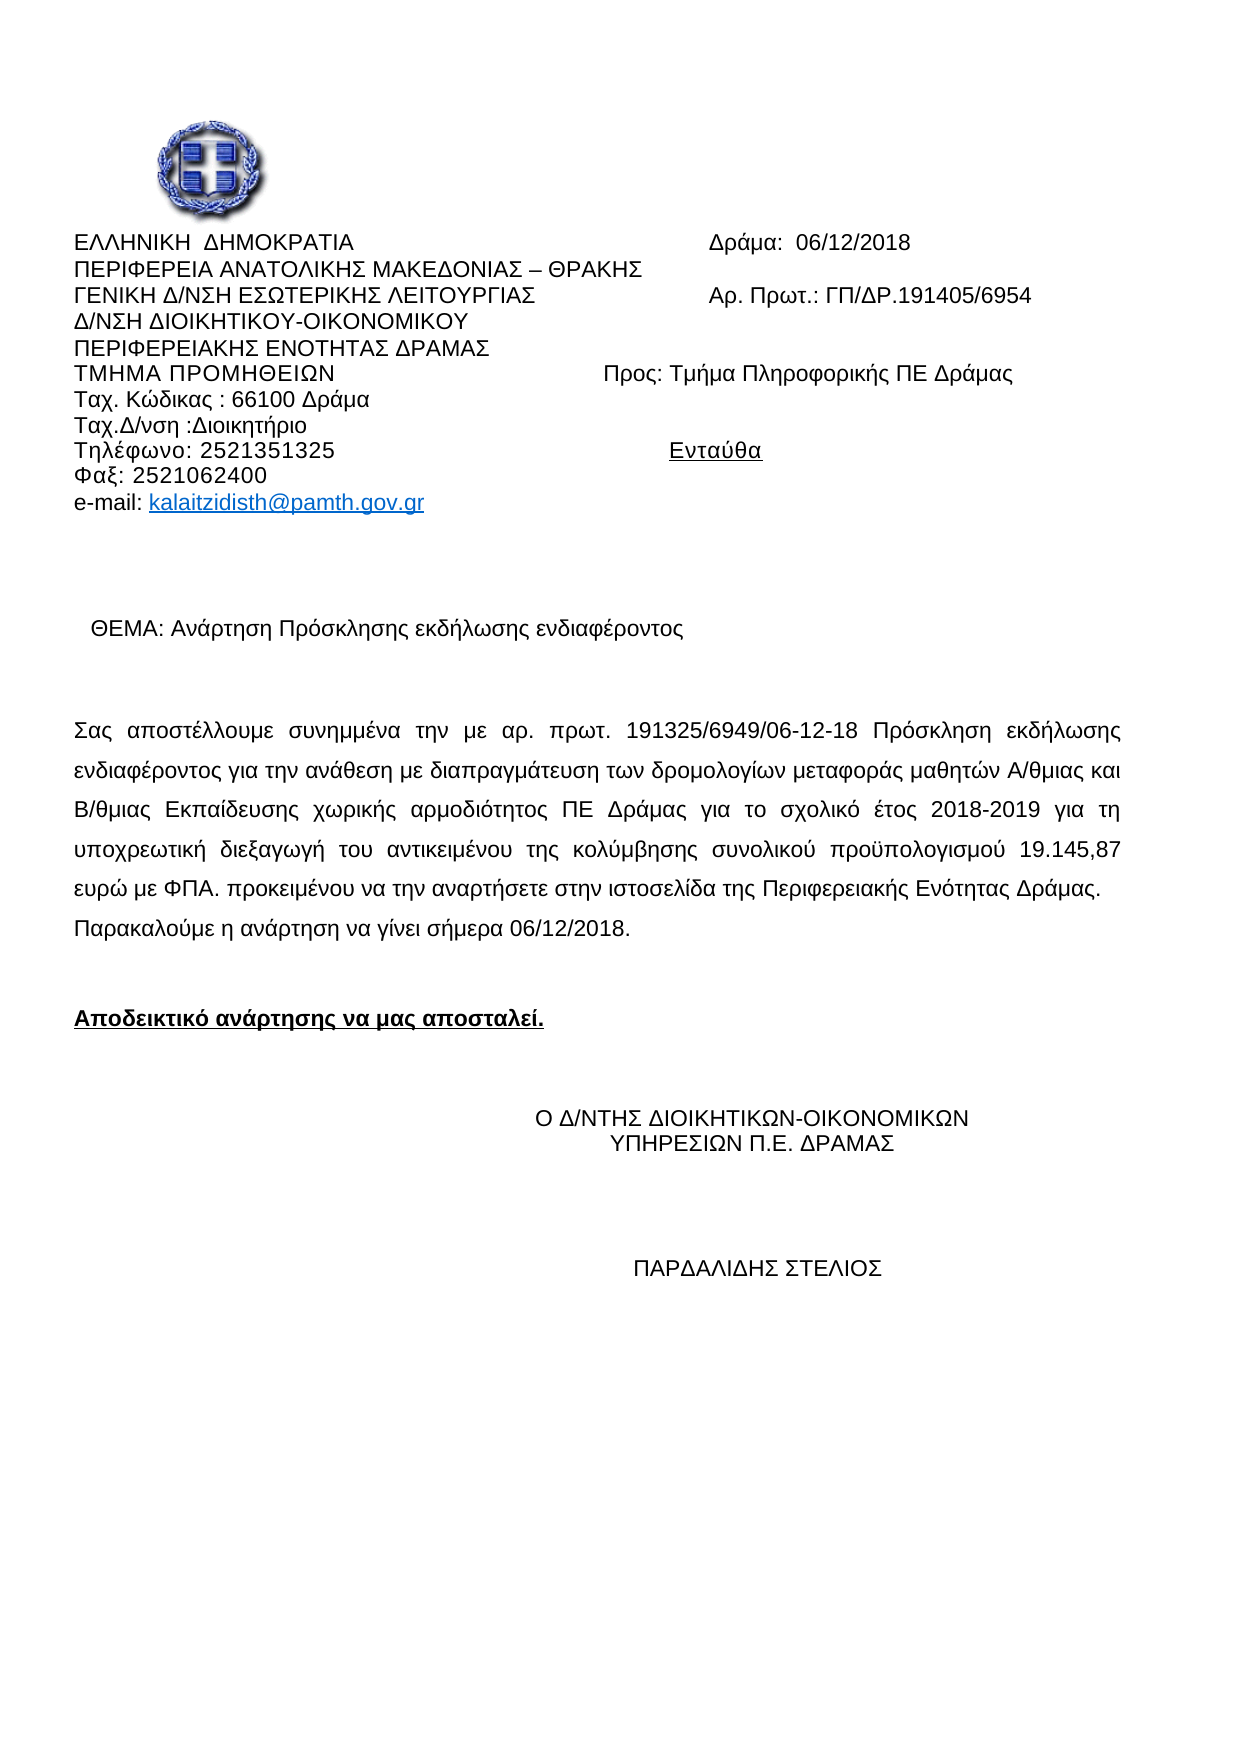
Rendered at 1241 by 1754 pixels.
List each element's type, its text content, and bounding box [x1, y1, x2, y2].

text Αποδεικτικό ανάρτησης να μας αποσταλεί. [74, 1005, 1122, 1032]
text Παρακαλούμε η ανάρτηση να γίνει σήμερα 06/12/2018. [74, 914, 1122, 941]
text ΘΕΜΑ: Ανάρτηση Πρόσκλησης εκδήλωσης ενδιαφέροντος [90, 615, 1119, 642]
text ΓΕΝΙΚΗ Δ/ΝΣΗ ΕΣΩΤΕΡΙΚΗΣ ΛΕΙΤΟΥΡΓΙΑΣ Αρ. Πρωτ.: ΓΠ/ΔΡ.191405/6954 [74, 282, 1122, 308]
text Ο Δ/ΝΤΗΣ ΔΙΟΙΚΗΤΙΚΩΝ-ΟΙΚΟΝΟΜΙΚΩΝ [374, 1107, 1055, 1132]
text Φαξ: 2521062400 [74, 464, 1122, 489]
text Τηλέφωνο: 2521351325 Ενταύθα [74, 439, 1122, 464]
text ΠΕΡΙΦΕΡΕΙΑΚΗΣ ΕΝΟΤΗΤΑΣ ΔΡΑΜΑΣ [74, 335, 1122, 361]
text Ταχ.Δ/νση :Διοικητήριο [74, 412, 1181, 439]
text Ταχ. Κώδικας : 66100 Δράμα [74, 386, 1196, 412]
text ΠΑΡΔΑΛΙΔΗΣ ΣΤΕΛΙΟΣ [449, 1257, 1055, 1282]
text Δ/ΝΣΗ ΔΙΟΙΚΗΤΙΚΟΥ-ΟΙΚΟΝΟΜΙΚΟΥ [74, 308, 1122, 335]
text ΥΠΗΡΕΣΙΩΝ Π.Ε. ΔΡΑΜΑΣ [374, 1132, 1055, 1157]
text Σας αποστέλλουμε συνημμένα την με αρ. πρωτ. 191325/6949/06-12-18 Πρόσκληση εκδήλωσης ενδιαφέροντος για την ανάθεση με διαπραγμάτευση των δρομολογίων μεταφοράς μαθητών Α/θμιας και Β/θμιας Εκπαίδευσης χωρικής αρμοδιότητος ΠΕ Δράμας για το σχολικό έτος 2018-2019 για τη υποχρεωτική διεξαγωγή του αντικειμένου της κολύμβησης συνολικού προϋπολογισμού 19.145,87 ευρώ με ΦΠΑ. προκειμένου να την αναρτήσετε στην ιστοσελίδα της Περιφερειακής Ενότητας Δράμας. [74, 717, 1122, 901]
text ΤΜΗΜΑ ΠΡΟΜΗΘΕΙΩΝ Προς: Τμήμα Πληροφορικής ΠΕ Δράμας [74, 361, 1122, 386]
picture [148, 113, 276, 230]
text e-mail: kalaitzidisth@pamth.gov.gr [74, 489, 1122, 515]
text ΕΛΛΗΝΙΚΗ ΔΗΜΟΚΡΑΤΙΑ Δράμα: 06/12/2018 [74, 229, 1122, 256]
text ΠΕΡΙΦΕΡΕΙΑ ΑΝΑΤΟΛΙΚΗΣ ΜΑΚΕΔΟΝΙΑΣ – ΘΡΑΚΗΣ [74, 256, 1122, 282]
